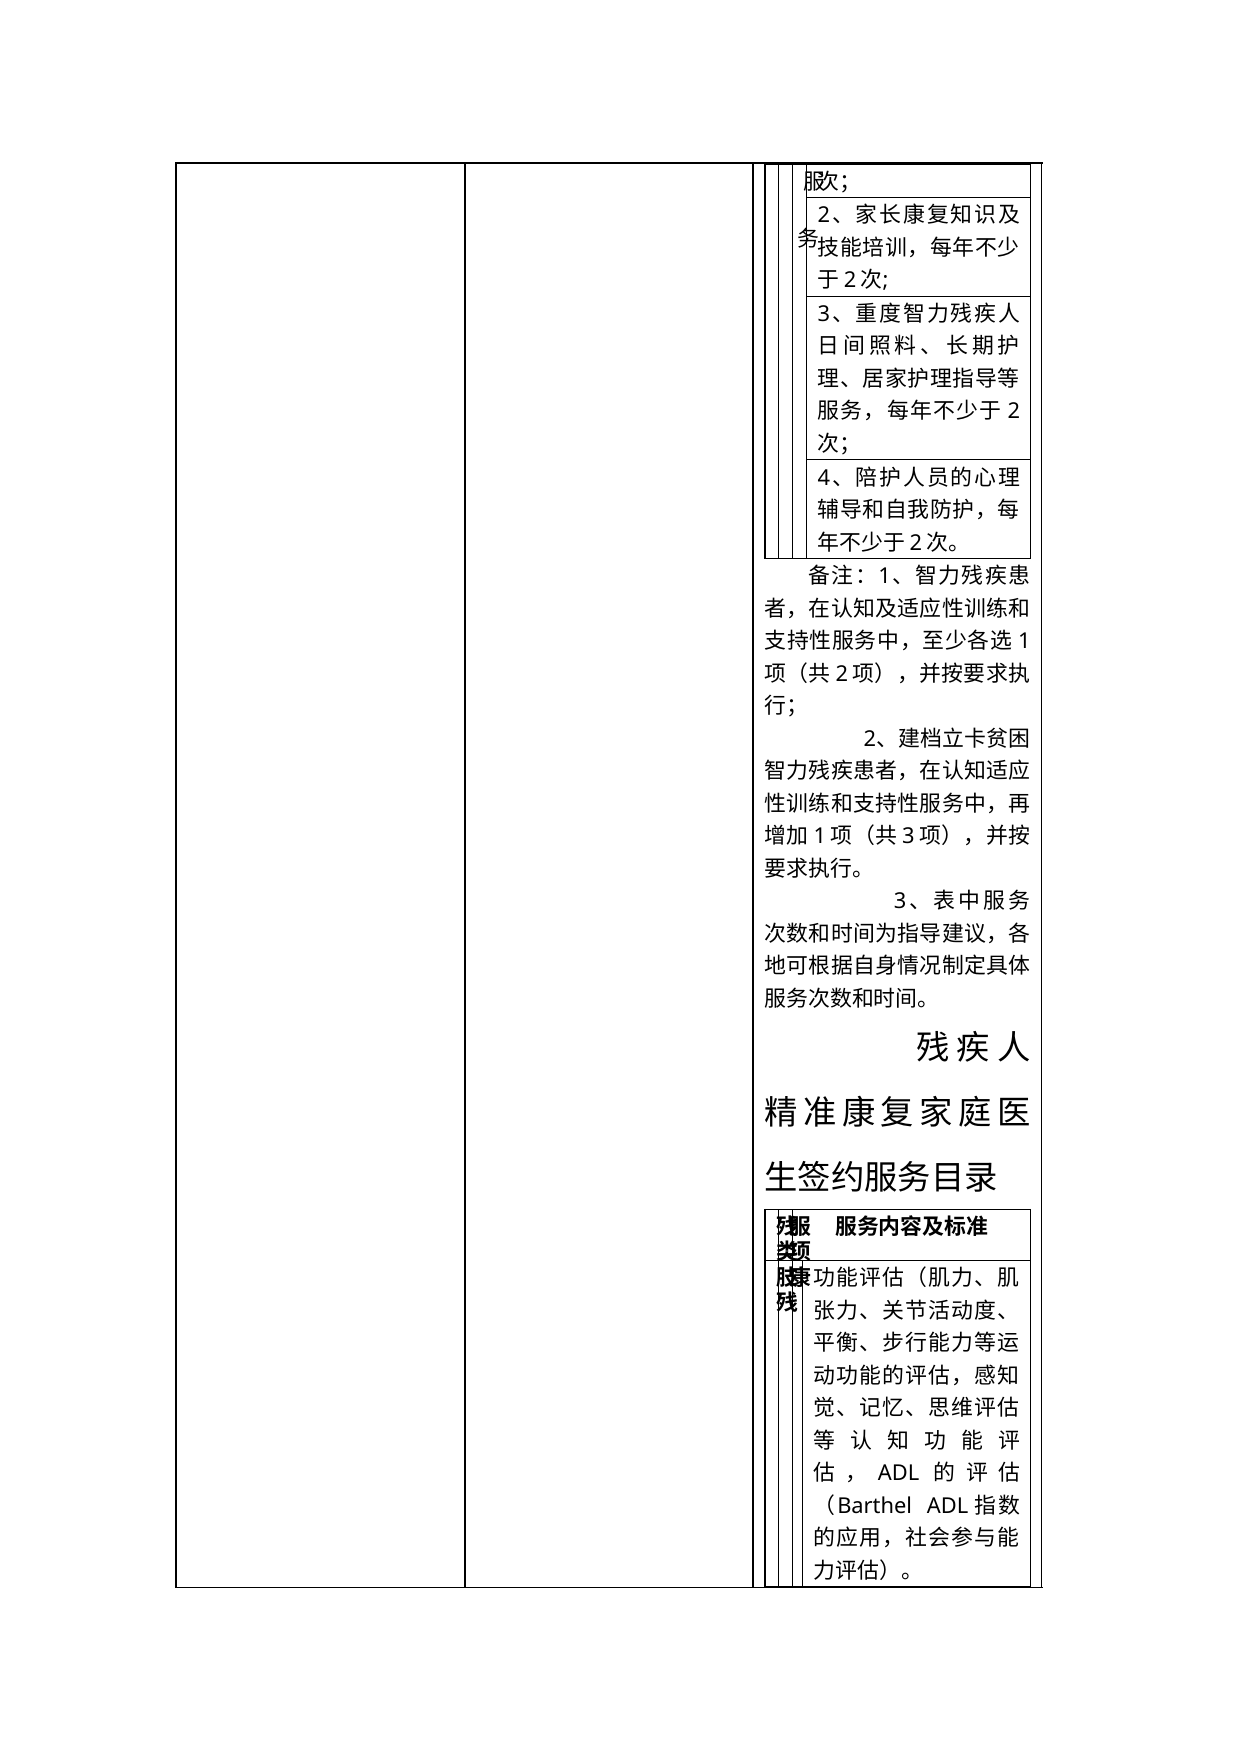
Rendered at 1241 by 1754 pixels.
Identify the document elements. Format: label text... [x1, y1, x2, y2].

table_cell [754, 164, 1041, 1587]
table_cell [466, 164, 752, 1587]
table_cell 4 [177, 164, 464, 1587]
